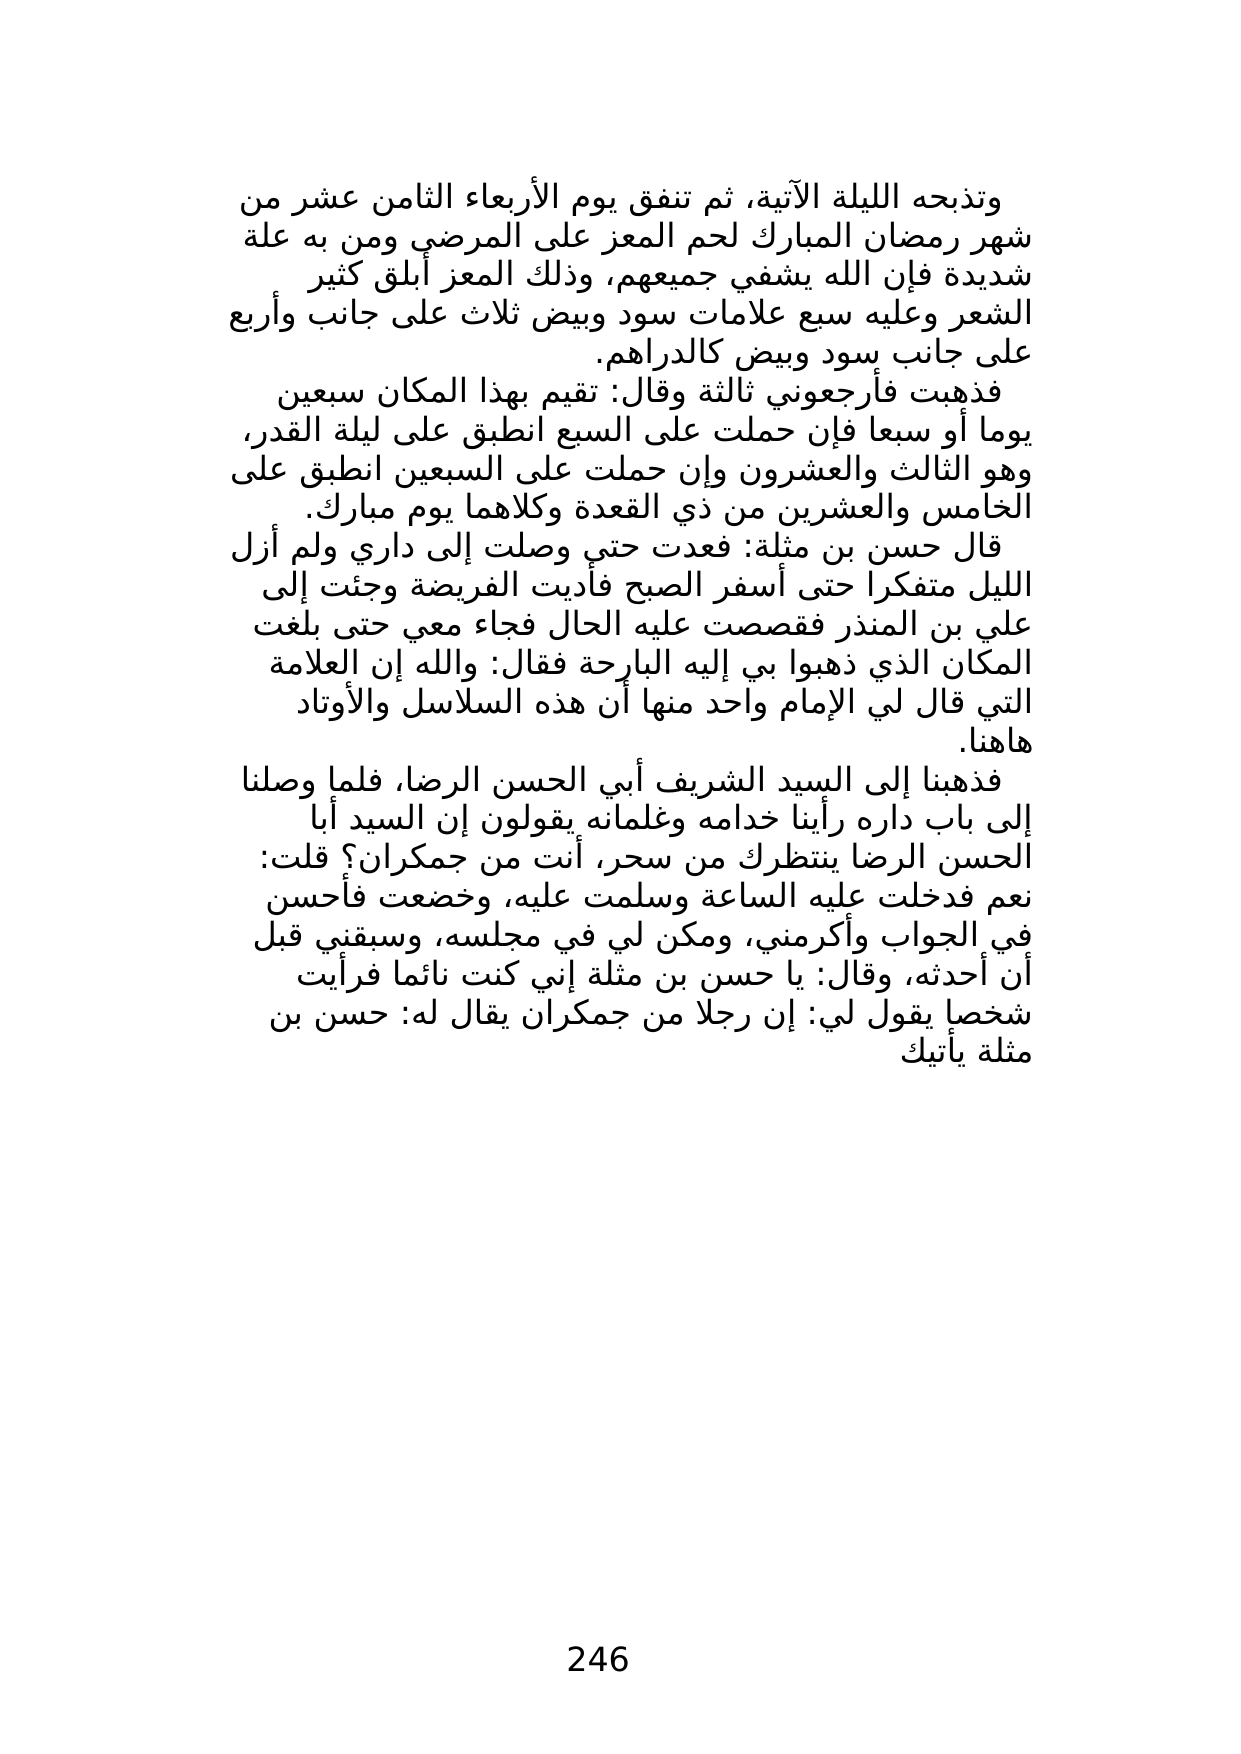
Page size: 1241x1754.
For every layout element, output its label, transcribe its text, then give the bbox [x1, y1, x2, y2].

text وتذبحه الليلة الآتية، ثم تنفق يوم الأربعاء الثامن عشر من شهر رمضان المبارك لحم المعز على المرضى ومن به علة شديدة فإن الله يشفي جميعهم، وذلك المعز أبلق كثير الشعر وعليه سبع علامات سود وبيض ثلاث على جانب وأربع على جانب سود وبيض كالدراهم. [222, 177, 1033, 371]
text فذهبت فأرجعوني ثالثة وقال: تقيم بهذا المكان سبعين يوما أو سبعا فإن حملت على السبع انطبق على ليلة القدر، وهو الثالث والعشرون وإن حملت على السبعين انطبق على الخامس والعشرين من ذي القعدة وكلاهما يوم مبارك. [222, 371, 1033, 527]
text فذهبنا إلى السيد الشريف أبي الحسن الرضا، فلما وصلنا إلى باب داره رأينا خدامه وغلمانه يقولون إن السيد أبا الحسن الرضا ينتظرك من سحر، أنت من جمكران؟ قلت: نعم فدخلت عليه الساعة وسلمت عليه، وخضعت فأحسن في الجواب وأكرمني، ومكن لي في مجلسه، وسبقني قبل أن أحدثه، وقال: يا حسن بن مثلة إني كنت نائما فرأيت شخصا يقول لي: إن رجلا من جمكران يقال له: حسن بن مثلة يأتيك [222, 760, 1033, 1071]
text قال حسن بن مثلة: فعدت حتى وصلت إلى داري ولم أزل الليل متفكرا حتى أسفر الصبح فأديت الفريضة وجئت إلى علي بن المنذر فقصصت عليه الحال فجاء معي حتى بلغت المكان الذي ذهبوا بي إليه البارحة فقال: والله إن العلامة التي قال لي الإمام واحد منها أن هذه السلاسل والأوتاد هاهنا. [222, 527, 1033, 760]
